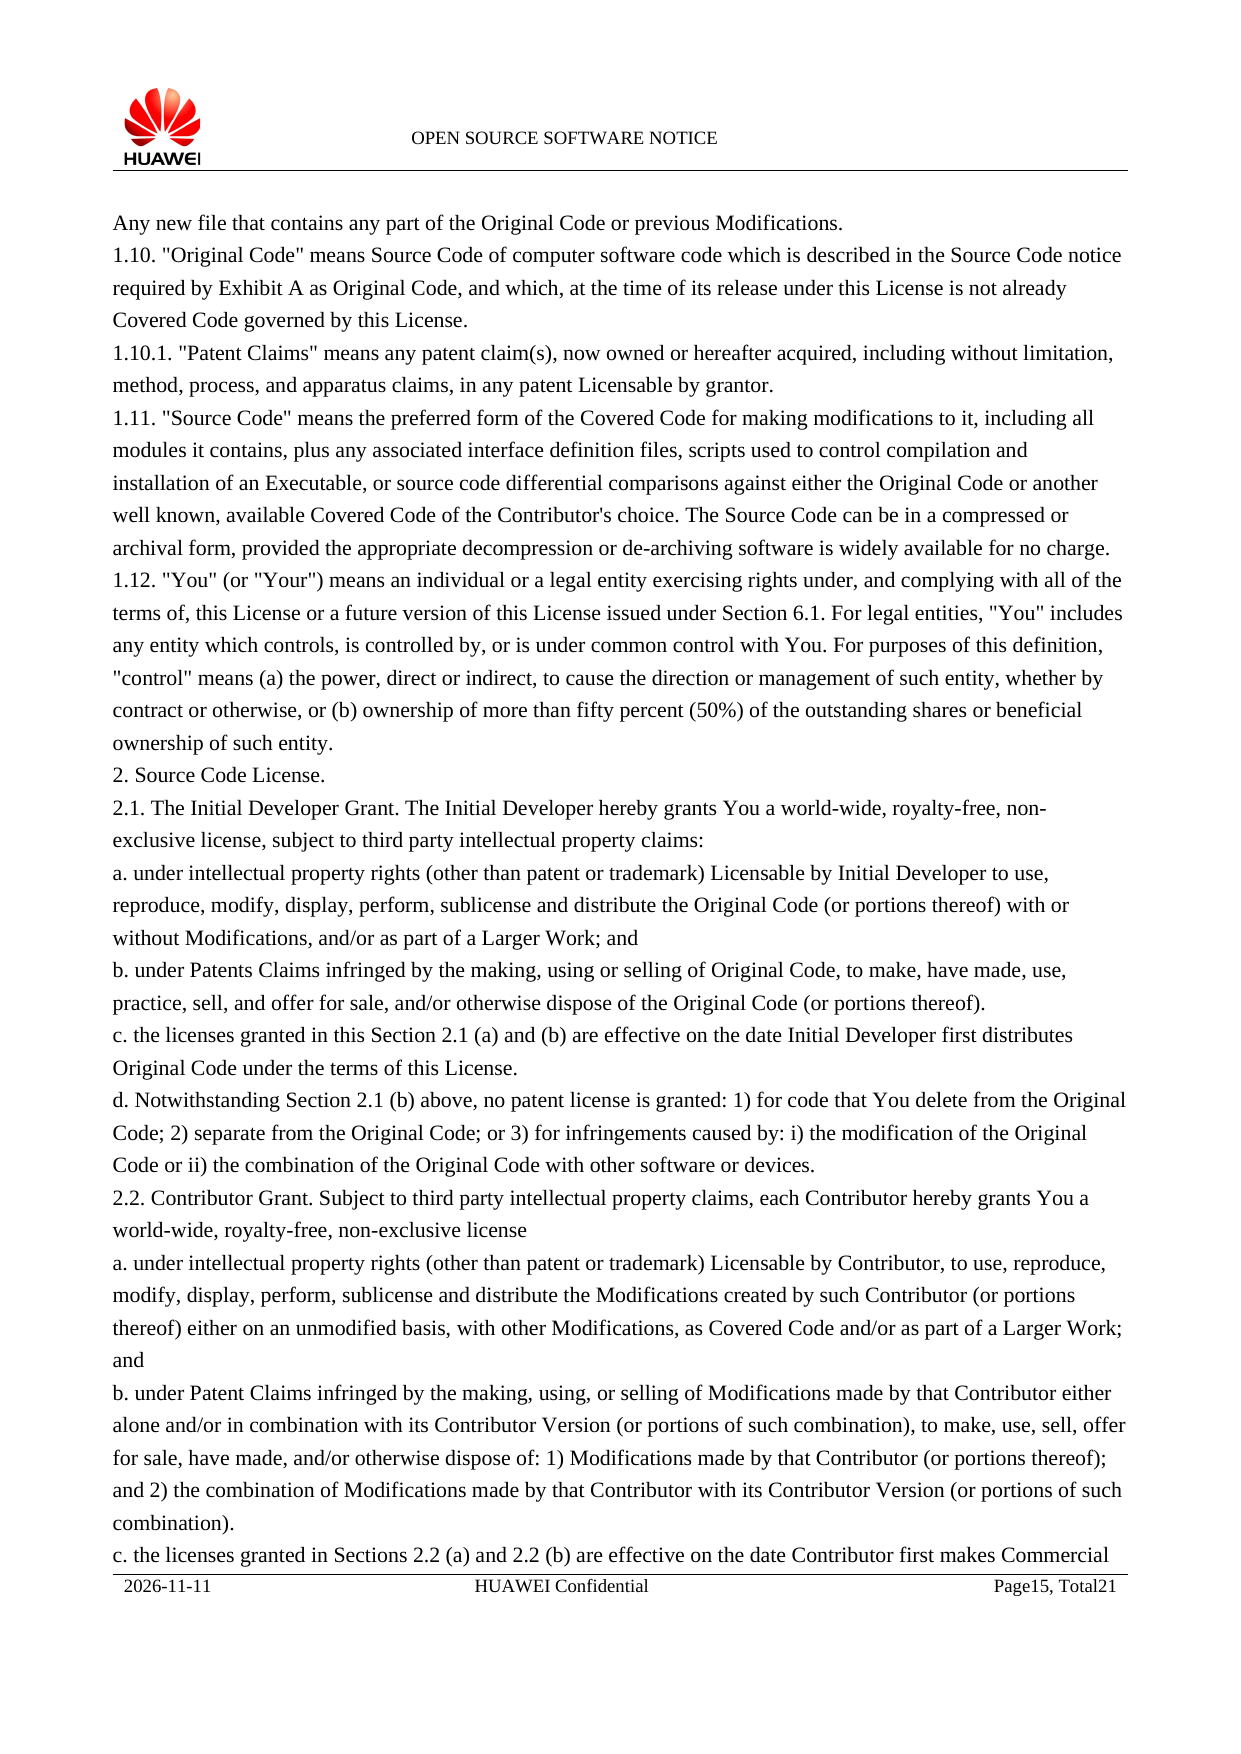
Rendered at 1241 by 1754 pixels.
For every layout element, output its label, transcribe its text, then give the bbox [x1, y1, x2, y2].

picture [124, 88, 201, 165]
